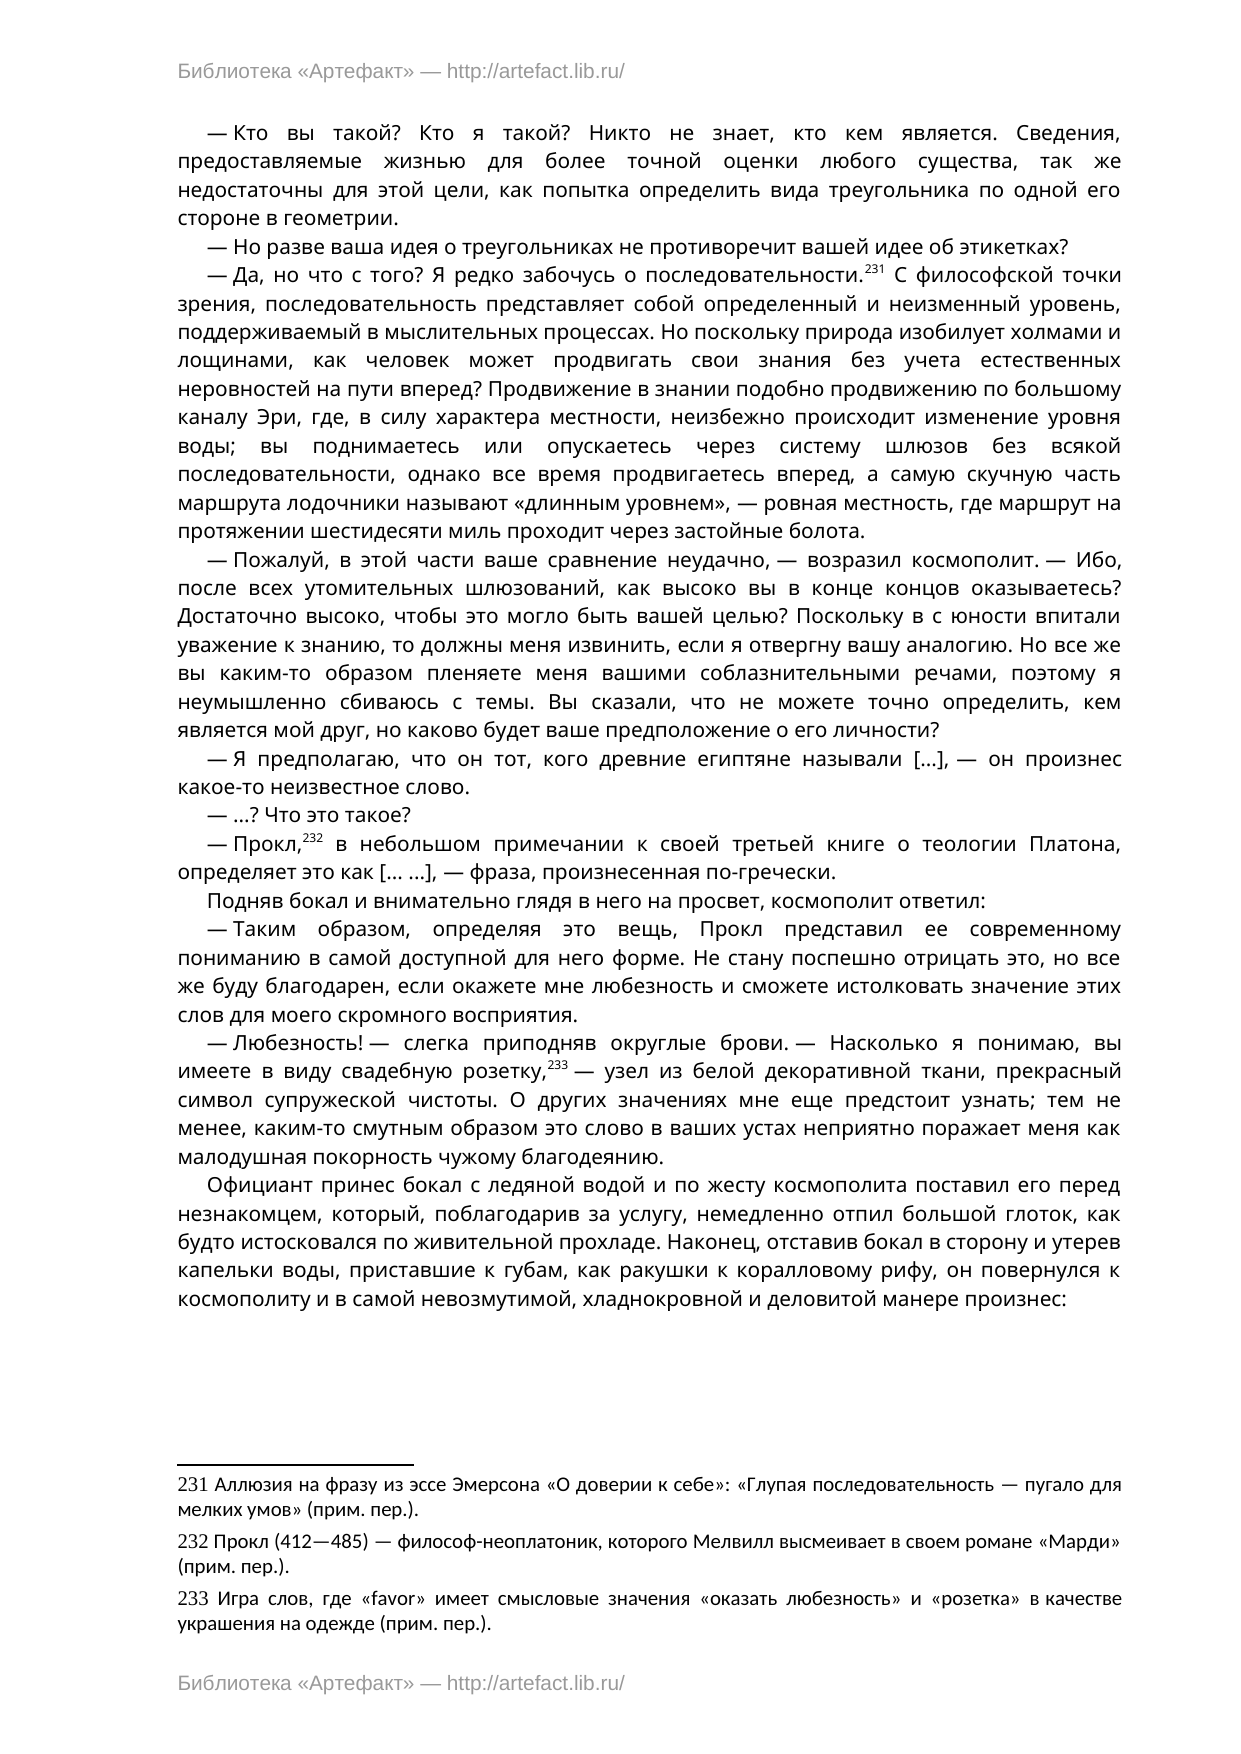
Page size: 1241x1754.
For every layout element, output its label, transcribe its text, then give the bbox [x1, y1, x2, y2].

text — Но разве ваша идея о треугольниках не противоречит вашей идее об этикетках? [177, 232, 1122, 260]
text — ...? Что это такое? [177, 801, 1122, 829]
text Подняв бокал и внимательно глядя в него на просвет, космополит ответил: [177, 886, 1122, 914]
text — Да, но что с того? Я редко забочусь о последовательности. С философской точки зрения, последовательность представляет собой определенный и неизменный уровень, поддерживаемый в мыслительных процессах. Но поскольку природа изобилует холмами и лощинами, как человек может продвигать свои знания без учета естественных неровностей на пути вперед? Продвижение в знании подобно продвижению по большому каналу Эри, где, в силу характера местности, неизбежно происходит изменение уровня воды; вы поднимаетесь или опускаетесь через систему шлюзов без всякой последовательности, однако все время продвигаетесь вперед, а самую скучную часть маршрута лодочники называют «длинным уровнем», — ровная местность, где маршрут на протяжении шестидесяти миль проходит через застойные болота. [177, 260, 1122, 545]
text — Кто вы такой? Кто я такой? Никто не знает, кто кем является. Сведения, предоставляемые жизнью для более точной оценки любого существа, так же недостаточны для этой цели, как попытка определить вида треугольника по одной его стороне в геометрии. [177, 118, 1122, 232]
text — Я предполагаю, что он тот, кого древние египтяне называли [...], — он произнес какое-то неизвестное слово. [177, 744, 1122, 801]
text — Таким образом, определяя это вещь, Прокл представил ее современному пониманию в самой доступной для него форме. Не стану поспешно отрицать это, но все же буду благодарен, если окажете мне любезность и сможете истолковать значение этих слов для моего скромного восприятия. [177, 914, 1122, 1028]
text — Любезность! — слегка приподняв округлые брови. — Насколько я понимаю, вы имеете в виду свадебную розетку, — узел из белой декоративной ткани, прекрасный символ супружеской чистоты. О других значениях мне еще предстоит узнать; тем не менее, каким-то смутным образом это слово в ваших устах неприятно поражает меня как малодушная покорность чужому благодеянию. [177, 1028, 1122, 1170]
text Официант принес бокал с ледяной водой и по жесту космополита поставил его перед незнакомцем, который, поблагодарив за услугу, немедленно отпил большой глоток, как будто истосковался по живительной прохладе. Наконец, отставив бокал в сторону и утерев капельки воды, приставшие к губам, как ракушки к коралловому рифу, он повернулся к космополиту и в самой невозмутимой, хладнокровной и деловитой манере произнес: [177, 1170, 1122, 1312]
text — Прокл, в небольшом примечании к своей третьей книге о теологии Платона, определяет это как [... ...], — фраза, произнесенная по-гречески. [177, 829, 1122, 886]
text — Пожалуй, в этой части ваше сравнение неудачно, — возразил космополит. — Ибо, после всех утомительных шлюзований, как высоко вы в конце концов оказываетесь? Достаточно высоко, чтобы это могло быть вашей целью? Поскольку в с юности впитали уважение к знанию, то должны меня извинить, если я отвергну вашу аналогию. Но все же вы каким-то образом пленяете меня вашими соблазнительными речами, поэтому я неумышленно сбиваюсь с темы. Вы сказали, что не можете точно определить, кем является мой друг, но каково будет ваше предположение о его личности? [177, 545, 1122, 744]
